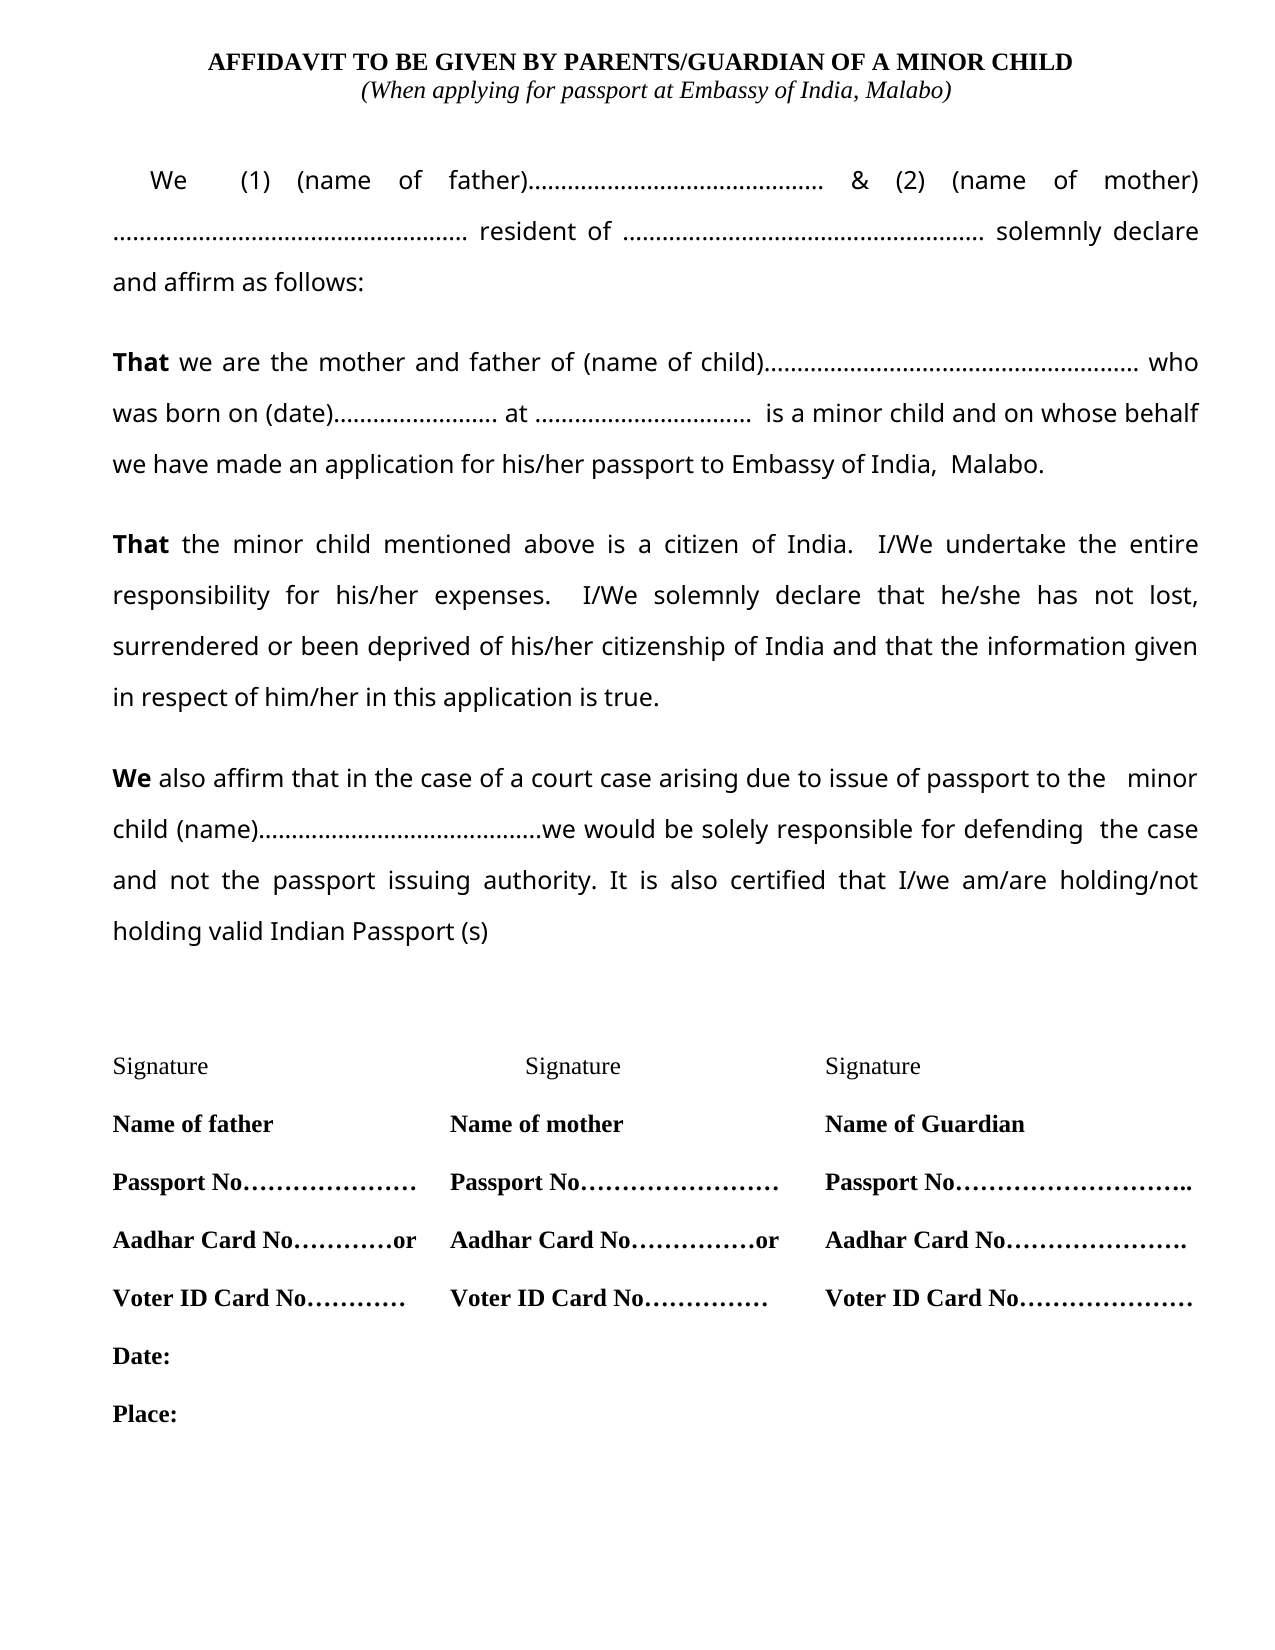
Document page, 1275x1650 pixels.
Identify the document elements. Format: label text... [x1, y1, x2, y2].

text Aadhar Card No…………or Aadhar Card No……………or Aadhar Card No…………………. [112, 1225, 1200, 1254]
text Name of father Name of mother Name of Guardian [112, 1109, 1200, 1138]
text Date: [112, 1341, 1200, 1370]
text We (1) (name of father)……………………………………… & (2) (name of mother) ……………………………………………… resident of ………………………………………………. solemnly declare and affirm as follows: [112, 162, 1200, 298]
text AFFIDAVIT TO BE GIVEN BY PARENTS/GUARDIAN OF A MINOR CHILD [75, 47, 1200, 76]
text Signature Signature Signature [112, 1051, 1200, 1080]
text Voter ID Card No………… Voter ID Card No…………… Voter ID Card No………………… [112, 1283, 1200, 1312]
text That the minor child mentioned above is a citizen of India. I/We undertake the entire responsibility for his/her expenses. I/We solemnly declare that he/she has not lost, surrendered or been deprived of his/her citizenship of India and that the information given in respect of him/her in this application is true. [112, 527, 1200, 714]
text We also affirm that in the case of a court case arising due to issue of passport to the minor child (name)………………………………..…..we would be solely responsible for defending the case and not the passport issuing authority. It is also certified that I/we am/are holding/not holding valid Indian Passport (s) [112, 760, 1200, 947]
text That we are the mother and father of (name of child)………………………………………………… who was born on (date)……………………. at …………………………… is a minor child and on whose behalf we have made an application for his/her passport to Embassy of India, Malabo. [112, 344, 1200, 481]
text Passport No………………… Passport No…………………… Passport No……………………….. [112, 1167, 1200, 1196]
text Place: [112, 1399, 1200, 1428]
text (When applying for passport at Embassy of India, Malabo) [112, 76, 1200, 104]
